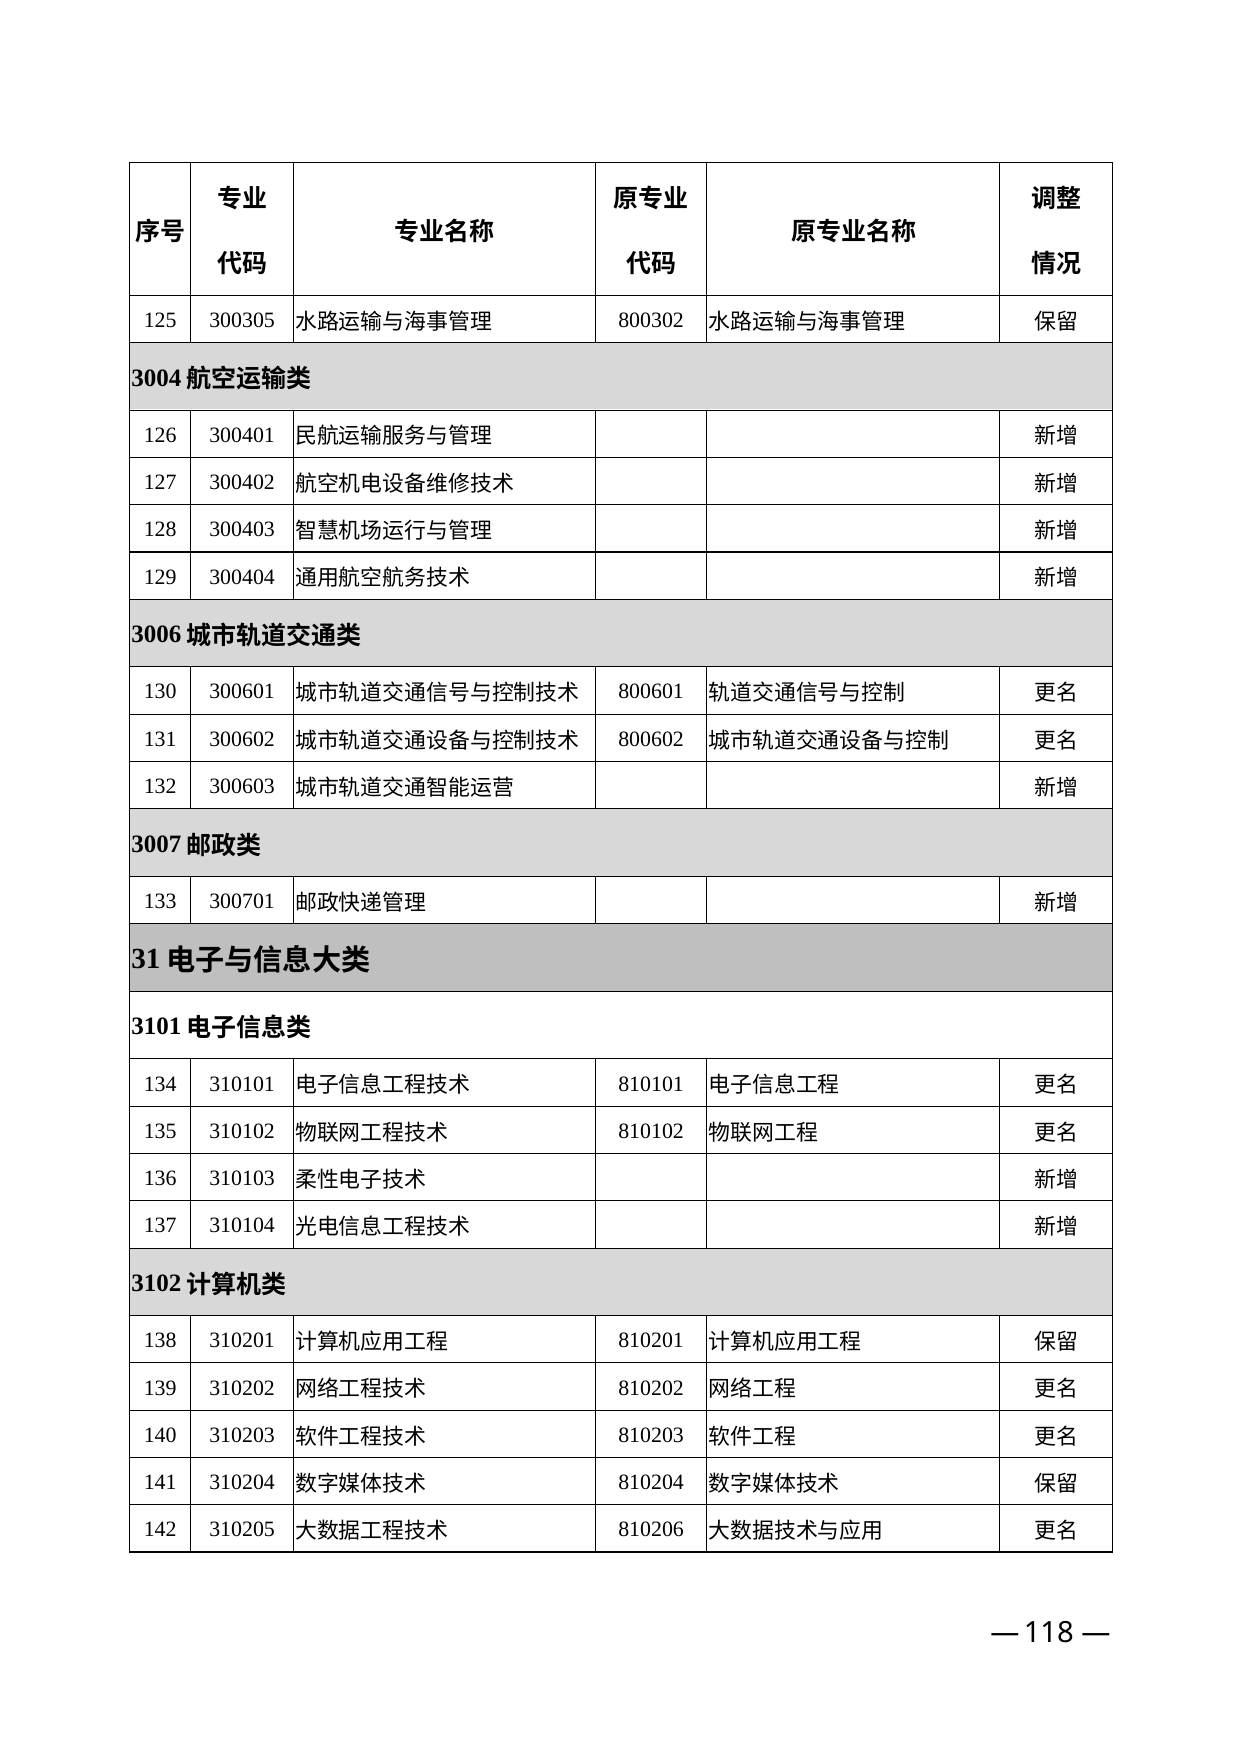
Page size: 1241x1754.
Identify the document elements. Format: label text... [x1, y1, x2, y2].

table_cell 300305 [191, 296, 293, 342]
table_cell 136 [130, 1154, 190, 1200]
table_cell 800302 [596, 296, 706, 342]
table_cell 水路运输与海事管理 [294, 296, 595, 342]
table_cell 310205 [191, 1505, 293, 1551]
table_cell [707, 1154, 999, 1200]
table_cell 保留 [1000, 296, 1112, 342]
table_cell 电子信息工程技术 [294, 1059, 595, 1106]
table_cell 计算机应用工程 [707, 1316, 999, 1362]
table_cell 城市轨道交通设备与控制技术 [294, 715, 595, 761]
table_cell 127 [130, 458, 190, 504]
table_cell 更名 [1000, 1363, 1112, 1409]
table_cell 大数据工程技术 [294, 1505, 595, 1551]
table_cell [596, 877, 706, 923]
table_cell 137 [130, 1201, 190, 1247]
table_cell 310102 [191, 1107, 293, 1153]
table_cell 电子信息工程 [707, 1059, 999, 1106]
table_cell 水路运输与海事管理 [707, 296, 999, 342]
table_cell 新增 [1000, 505, 1112, 551]
table_cell 130 [130, 667, 190, 713]
table_cell 通用航空航务技术 [294, 553, 595, 599]
table_cell [707, 877, 999, 923]
table_cell 135 [130, 1107, 190, 1153]
table_cell 300602 [191, 715, 293, 761]
table_cell 保留 [1000, 1458, 1112, 1504]
table_cell [707, 411, 999, 457]
table_cell 新增 [1000, 1154, 1112, 1200]
table_cell 3101电子信息类 [130, 992, 1112, 1058]
table_header 专业名称 [294, 163, 595, 294]
table_cell 大数据技术与应用 [707, 1505, 999, 1551]
table_cell 126 [130, 411, 190, 457]
table_cell 310204 [191, 1458, 293, 1504]
table_header 调整 情况 [1000, 163, 1112, 294]
table_cell 310202 [191, 1363, 293, 1409]
table_cell [707, 1201, 999, 1247]
table_cell [707, 505, 999, 551]
table_cell 300402 [191, 458, 293, 504]
table_cell 810202 [596, 1363, 706, 1409]
table_cell 132 [130, 762, 190, 808]
table_header 专业 代码 [191, 163, 293, 294]
table_cell 3007邮政类 [130, 809, 1112, 876]
table_cell 142 [130, 1505, 190, 1551]
table_cell 800602 [596, 715, 706, 761]
table_cell 更名 [1000, 1059, 1112, 1106]
table_cell [596, 411, 706, 457]
table_cell [707, 553, 999, 599]
table_cell 新增 [1000, 411, 1112, 457]
table_cell 新增 [1000, 553, 1112, 599]
table_cell [596, 1201, 706, 1247]
table_cell 柔性电子技术 [294, 1154, 595, 1200]
table_cell 民航运输服务与管理 [294, 411, 595, 457]
table_cell 300403 [191, 505, 293, 551]
table_cell 城市轨道交通智能运营 [294, 762, 595, 808]
table_cell 城市轨道交通设备与控制 [707, 715, 999, 761]
table_cell 300401 [191, 411, 293, 457]
table_cell [596, 1154, 706, 1200]
table_cell 数字媒体技术 [294, 1458, 595, 1504]
table_cell 航空机电设备维修技术 [294, 458, 595, 504]
table_header 原专业 代码 [596, 163, 706, 294]
table_cell [707, 458, 999, 504]
table_cell 软件工程 [707, 1411, 999, 1457]
table_cell 133 [130, 877, 190, 923]
table_cell 新增 [1000, 877, 1112, 923]
table_cell 更名 [1000, 1107, 1112, 1153]
table_cell 计算机应用工程 [294, 1316, 595, 1362]
table_cell 更名 [1000, 667, 1112, 713]
table_cell 138 [130, 1316, 190, 1362]
table_cell 更名 [1000, 1411, 1112, 1457]
table_cell 131 [130, 715, 190, 761]
table_cell 810206 [596, 1505, 706, 1551]
table_cell 新增 [1000, 1201, 1112, 1247]
table_cell 3004航空运输类 [130, 343, 1112, 409]
table_cell 软件工程技术 [294, 1411, 595, 1457]
table_header 原专业名称 [707, 163, 999, 294]
table_cell 邮政快递管理 [294, 877, 595, 923]
table_cell [596, 553, 706, 599]
table_cell 129 [130, 553, 190, 599]
table_cell 125 [130, 296, 190, 342]
table_cell 网络工程技术 [294, 1363, 595, 1409]
table_cell [596, 762, 706, 808]
table_cell 31电子与信息大类 [130, 924, 1112, 991]
table_cell 810101 [596, 1059, 706, 1106]
table_cell 310101 [191, 1059, 293, 1106]
table_cell 更名 [1000, 1505, 1112, 1551]
table_cell 140 [130, 1411, 190, 1457]
table_cell 300701 [191, 877, 293, 923]
table_cell [596, 505, 706, 551]
table_cell 134 [130, 1059, 190, 1106]
table_cell 新增 [1000, 458, 1112, 504]
table_cell 物联网工程 [707, 1107, 999, 1153]
table_cell 310201 [191, 1316, 293, 1362]
table_cell 128 [130, 505, 190, 551]
table_cell 300603 [191, 762, 293, 808]
table_cell 轨道交通信号与控制 [707, 667, 999, 713]
table_cell 数字媒体技术 [707, 1458, 999, 1504]
table_cell 300601 [191, 667, 293, 713]
table_header 序号 [130, 163, 190, 294]
table_cell 300404 [191, 553, 293, 599]
table_cell 810102 [596, 1107, 706, 1153]
table_cell 网络工程 [707, 1363, 999, 1409]
table_cell 810201 [596, 1316, 706, 1362]
table_cell 智慧机场运行与管理 [294, 505, 595, 551]
table_cell 810204 [596, 1458, 706, 1504]
table_cell 139 [130, 1363, 190, 1409]
table_cell 更名 [1000, 715, 1112, 761]
table_cell 物联网工程技术 [294, 1107, 595, 1153]
table_cell 141 [130, 1458, 190, 1504]
table_cell 310203 [191, 1411, 293, 1457]
table_cell 城市轨道交通信号与控制技术 [294, 667, 595, 713]
table_cell 保留 [1000, 1316, 1112, 1362]
table_cell [596, 458, 706, 504]
table_cell 310103 [191, 1154, 293, 1200]
table_cell 310104 [191, 1201, 293, 1247]
table_cell 800601 [596, 667, 706, 713]
table_cell 新增 [1000, 762, 1112, 808]
table_cell 光电信息工程技术 [294, 1201, 595, 1247]
table_cell 3102计算机类 [130, 1249, 1112, 1315]
table_cell [707, 762, 999, 808]
table_cell 3006城市轨道交通类 [130, 600, 1112, 666]
table_cell 810203 [596, 1411, 706, 1457]
